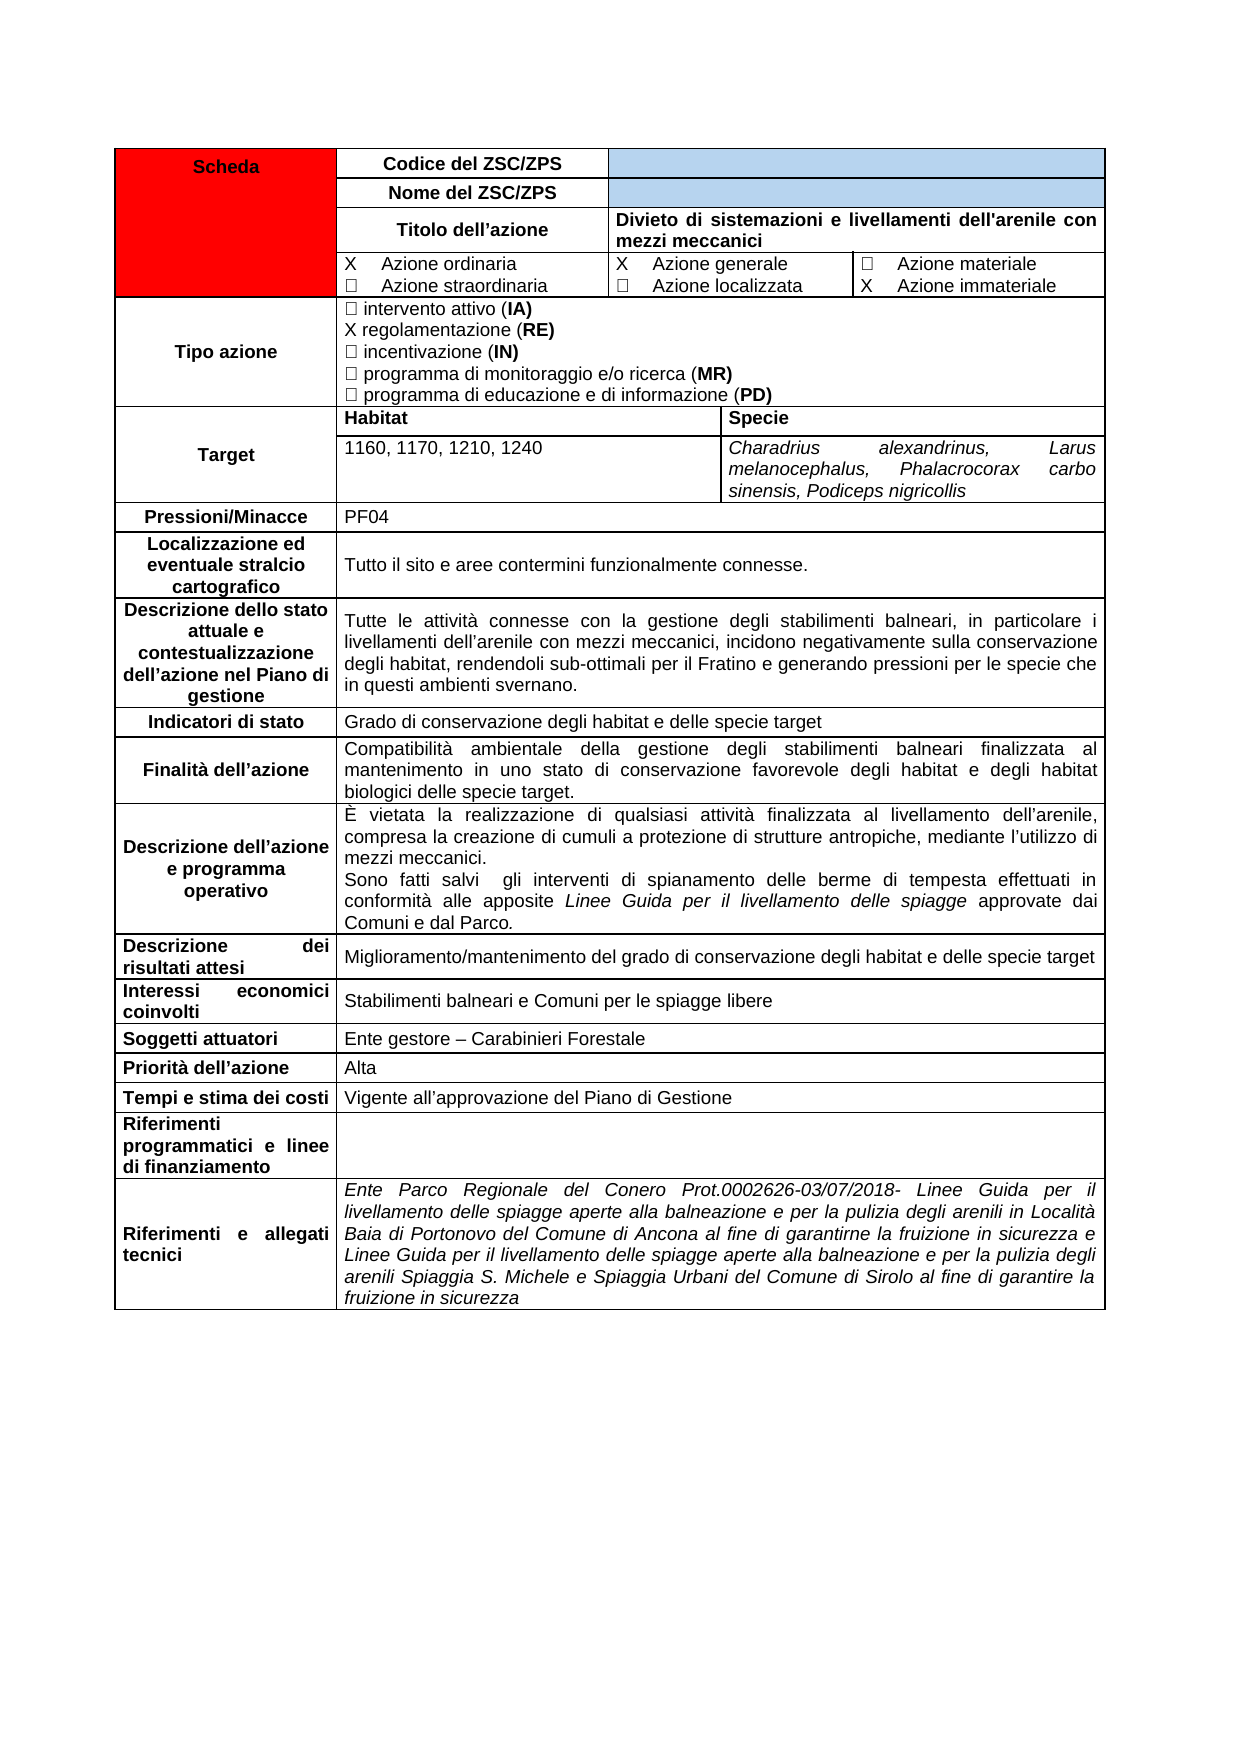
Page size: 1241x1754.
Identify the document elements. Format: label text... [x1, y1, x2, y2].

table_cell Soggetti attuatori [116, 1024, 336, 1052]
table_cell [116, 207, 336, 296]
table_cell Titolo dell’azione [337, 208, 608, 251]
table_cell Vigente all’approvazione del Piano di Gestione [337, 1083, 1104, 1111]
table_cell Ente gestore – Carabinieri Forestale [337, 1024, 1104, 1052]
table_cell [337, 1113, 1104, 1178]
table_cell Divieto di sistemazioni e livellamenti dell'arenile con mezzi meccanici [609, 208, 1104, 251]
table_cell Target [116, 407, 336, 501]
table_cell Finalità dell’azione [116, 738, 336, 802]
table_cell Stabilimenti balneari e Comuni per le spiagge libere [337, 980, 1104, 1023]
table_header Scheda [116, 149, 336, 207]
table_cell Descrizione dello stato attuale e contestualizzazione dell’azione nel Piano di gestione [116, 599, 336, 707]
table_cell Tutte le attività connesse con la gestione degli stabilimenti balneari, in particolare i livellamenti dell’arenile con mezzi meccanici, incidono negativamente sulla conservazione degli habitat, rendendoli sub-ottimali per il Fratino e generando pressioni per le specie che in questi ambienti svernano. [337, 599, 1104, 707]
table_cell È vietata la realizzazione di qualsiasi attività finalizzata al livellamento dell’arenile, compresa la creazione di cumuli a protezione di strutture antropiche, mediante l’utilizzo di mezzi meccanici. Sono fatti salvi gli interventi di spianamento delle berme di tempesta effettuati in conformità alle apposite Linee Guida per il livellamento delle spiagge approvate dai Comuni e dal Parco. [337, 804, 1104, 933]
table_header [609, 149, 1104, 177]
table_cell Priorità dell’azione [116, 1054, 336, 1082]
table_cell Compatibilità ambientale della gestione degli stabilimenti balneari finalizzata al mantenimento in uno stato di conservazione favorevole degli habitat e degli habitat biologici delle specie target. [337, 738, 1104, 802]
table_cell  intervento attivo (IA) X regolamentazione (RE)  incentivazione (IN)  programma di monitoraggio e/o ricerca (MR)  programma di educazione e di informazione (PD) [337, 298, 1104, 406]
table_cell PF04 [337, 503, 1104, 531]
table_cell Grado di conservazione degli habitat e delle specie target [337, 708, 1104, 736]
table_cell Alta [337, 1054, 1104, 1082]
table_cell Tipo azione [116, 298, 336, 406]
table_cell X Azione ordinaria  Azione straordinaria [337, 253, 608, 296]
table_cell  Azione materiale X Azione immateriale [854, 253, 1104, 296]
table_cell [609, 179, 1104, 207]
table_cell Riferimenti e allegati tecnici [116, 1179, 336, 1309]
table_cell Miglioramento/mantenimento del grado di conservazione degli habitat e delle specie target [337, 935, 1104, 978]
table_cell Charadrius alexandrinus, Larus melanocephalus, Phalacrocorax carbo sinensis, Podiceps nigricollis [722, 437, 1104, 501]
table_cell Localizzazione ed eventuale stralcio cartografico [116, 533, 336, 597]
table_cell Riferimenti programmatici e linee di finanziamento [116, 1113, 336, 1178]
table_cell Interessi economici coinvolti [116, 980, 336, 1023]
table_cell Descrizione dell’azione e programma operativo [116, 804, 336, 933]
table_cell Nome del ZSC/ZPS [337, 179, 608, 207]
table_cell Tempi e stima dei costi [116, 1083, 336, 1111]
table_header Codice del ZSC/ZPS [337, 149, 608, 177]
table_cell X Azione generale  Azione localizzata [609, 253, 852, 296]
table_cell 1160, 1170, 1210, 1240 [337, 437, 720, 501]
table_cell Ente Parco Regionale del Conero Prot.0002626-03/07/2018- Linee Guida per il livellamento delle spiagge aperte alla balneazione e per la pulizia degli arenili in Località Baia di Portonovo del Comune di Ancona al fine di garantirne la fruizione in sicurezza e Linee Guida per il livellamento delle spiagge aperte alla balneazione e per la pulizia degli arenili Spiaggia S. Michele e Spiaggia Urbani del Comune di Sirolo al fine di garantire la fruizione in sicurezza [337, 1179, 1104, 1309]
table_cell Specie [722, 407, 1104, 435]
table_cell Descrizione dei risultati attesi [116, 935, 336, 978]
table_cell Indicatori di stato [116, 708, 336, 736]
table_cell Habitat [337, 407, 720, 435]
table_cell Tutto il sito e aree contermini funzionalmente connesse. [337, 533, 1104, 597]
table_cell Pressioni/Minacce [116, 503, 336, 531]
